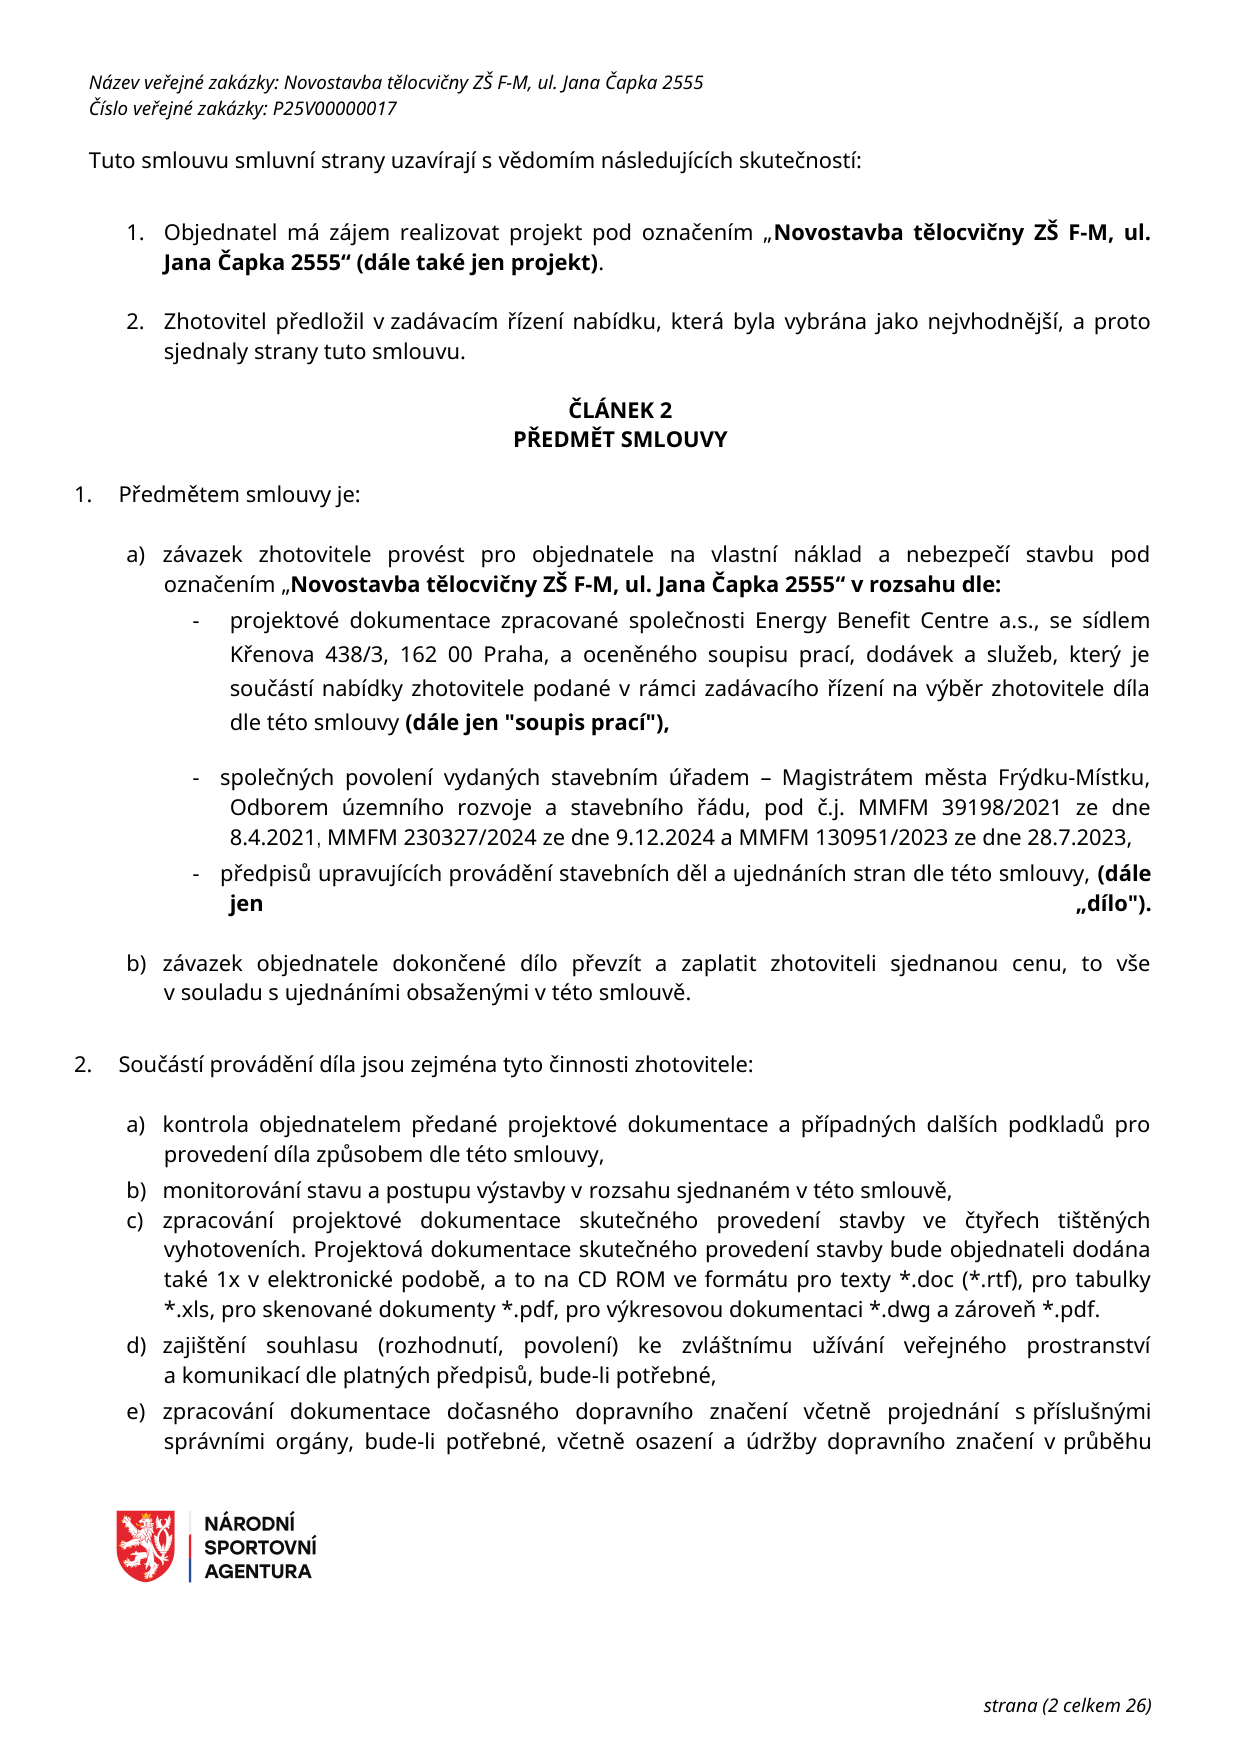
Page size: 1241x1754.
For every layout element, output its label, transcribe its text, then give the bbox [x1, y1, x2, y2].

list závazek objednatele dokončené dílo převzít a zaplatit zhotoviteli sjednanou cenu, to vše v souladu s ujednáními obsaženými v této smlouvě. [126, 947, 1152, 1007]
text Tuto smlouvu smluvní strany uzavírají s vědomím následujících skutečností: [89, 145, 1152, 175]
list zajištění souhlasu (rozhodnutí, povolení) ke zvláštnímu užívání veřejného prostranství a komunikací dle platných předpisů, bude-li potřebné, [126, 1330, 1152, 1389]
list závazek zhotovitele provést pro objednatele na vlastní náklad a nebezpečí stavbu pod označením „Novostavba tělocvičny ZŠ F-M, ul. Jana Čapka 2555“ v rozsahu dle: [126, 539, 1152, 598]
text ČLÁNEK 2 [89, 394, 1152, 424]
text Předmět smlouvy [89, 424, 1152, 454]
list kontrola objednatelem předané projektové dokumentace a případných dalších podkladů pro provedení díla způsobem dle této smlouvy, [126, 1109, 1152, 1168]
list Součástí provádění díla jsou zejména tyto činnosti zhotovitele: [74, 1049, 1152, 1079]
list společných povolení vydaných stavebním úřadem – Magistrátem města Frýdku-Místku, Odborem územního rozvoje a stavebního řádu, pod č.j. MMFM 39198/2021 ze dne 8.4.2021, MMFM 230327/2024 ze dne 9.12.2024 a MMFM 130951/2023 ze dne 28.7.2023, [192, 762, 1152, 851]
list Předmětem smlouvy je: [74, 479, 1152, 509]
list Zhotovitel předložil v zadávacím řízení nabídku, která byla vybrána jako nejvhodnější, a proto sjednaly strany tuto smlouvu. [126, 306, 1152, 365]
list projektové dokumentace zpracované společnosti Energy Benefit Centre a.s., se sídlem Křenova 438/3, 162 00 Praha, a oceněného soupisu prací, dodávek a služeb, který je součástí nabídky zhotovitele podané v rámci zadávacího řízení na výběr zhotovitele díla dle této smlouvy (dále jen "soupis prací"), [192, 604, 1152, 737]
picture [88, 1482, 344, 1611]
list monitorování stavu a postupu výstavby v rozsahu sjednaném v této smlouvě, [126, 1175, 1152, 1204]
list předpisů upravujících provádění stavebních děl a ujednáních stran dle této smlouvy, (dále jen „dílo"). [192, 858, 1152, 941]
list zpracování projektové dokumentace skutečného provedení stavby ve čtyřech tištěných vyhotoveních. Projektová dokumentace skutečného provedení stavby bude objednateli dodána také 1x v elektronické podobě, a to na CD ROM ve formátu pro texty *.doc (*.rtf), pro tabulky *.xls, pro skenované dokumenty *.pdf, pro výkresovou dokumentaci *.dwg a zároveň *.pdf. [126, 1204, 1152, 1324]
list Objednatel má zájem realizovat projekt pod označením „Novostavba tělocvičny ZŠ F-M, ul. Jana Čapka 2555“ (dále také jen projekt). [126, 217, 1152, 277]
